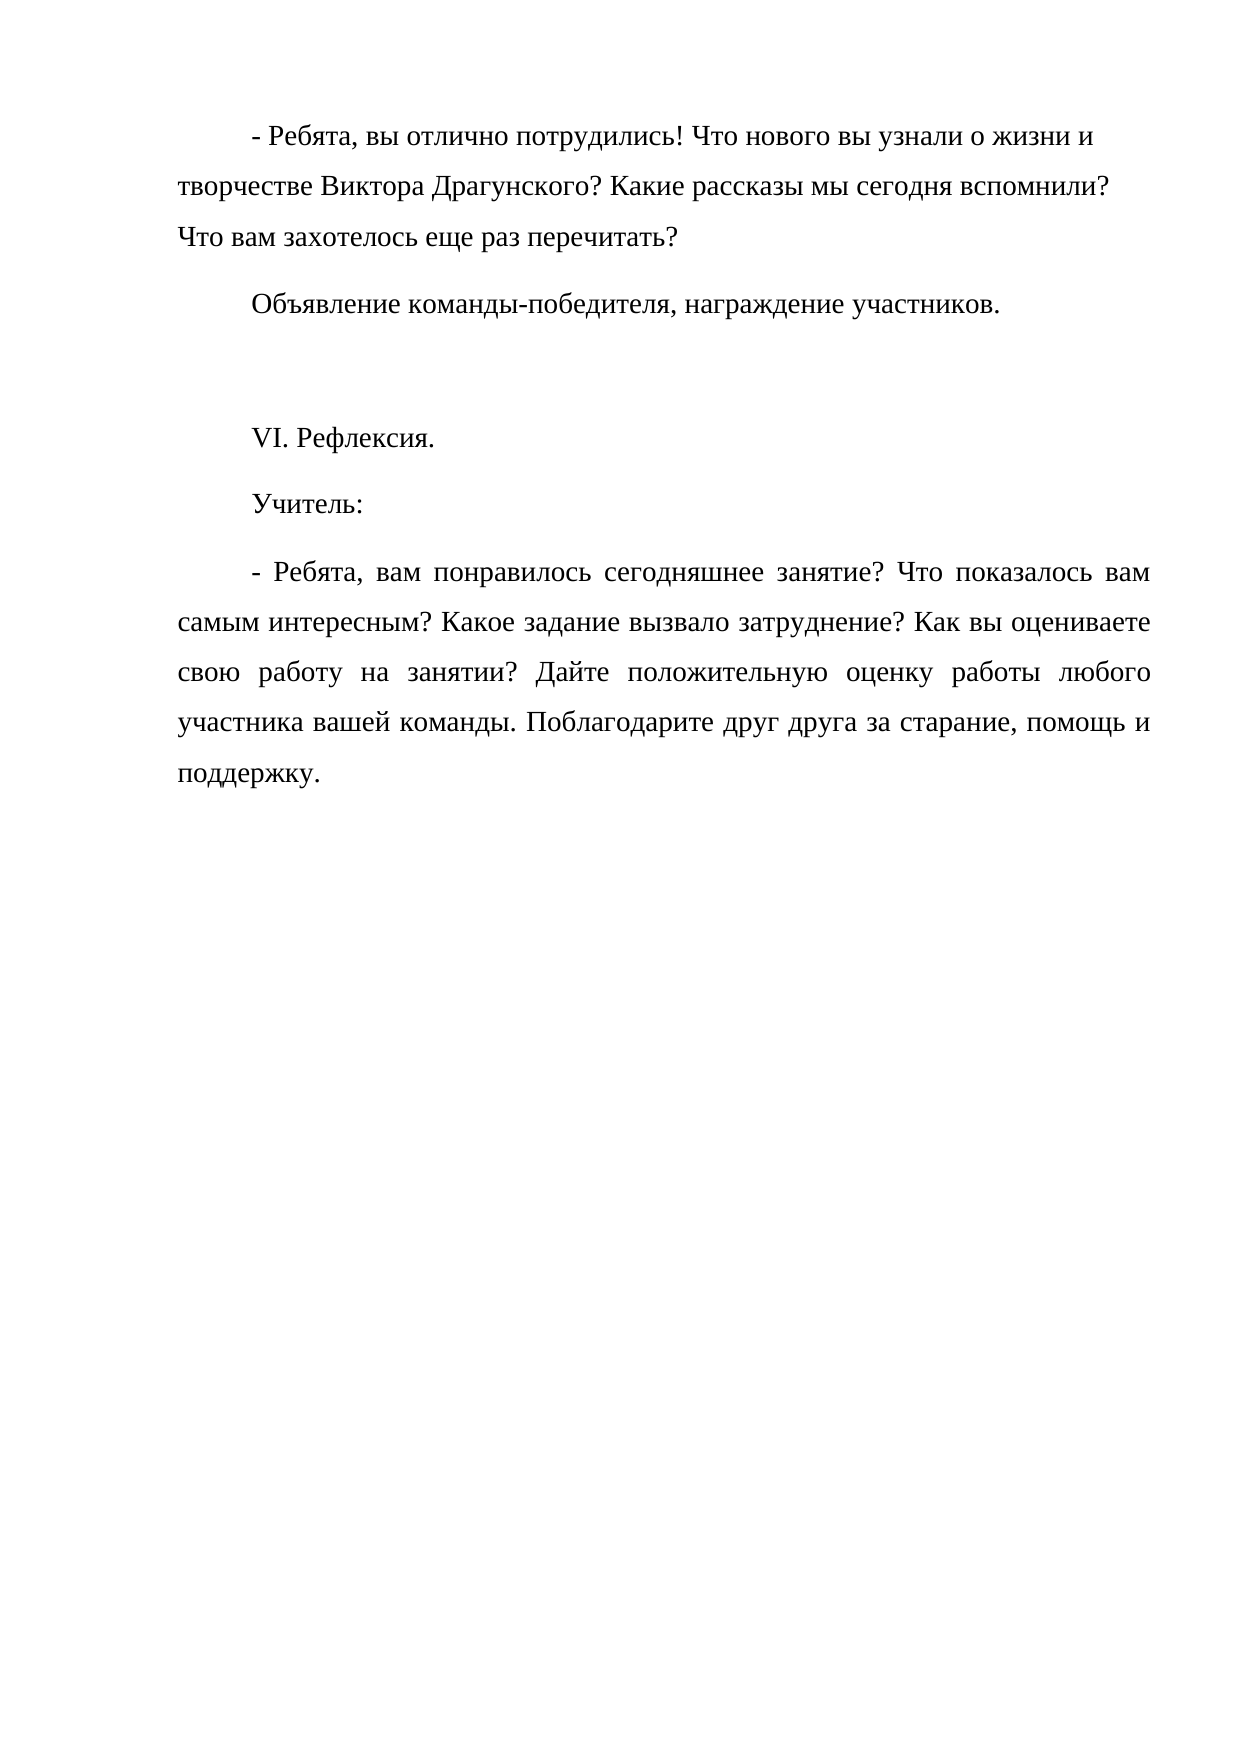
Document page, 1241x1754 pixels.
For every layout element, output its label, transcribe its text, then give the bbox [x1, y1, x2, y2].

text - Ребята, вам понравилось сегодняшнее занятие? Что показалось вам самым интересным? Какое задание вызвало затруднение? Как вы оцениваете свою работу на занятии? Дайте положительную оценку работы любого участника вашей команды. Поблагодарите друг друга за старание, помощь и поддержку. [177, 554, 1152, 788]
text Объявление команды-победителя, награждение участников. [177, 286, 1152, 319]
text - Ребята, вы отлично потрудились! Что нового вы узнали о жизни и творчестве Виктора Драгунского? Какие рассказы мы сегодня вспомнили? Что вам захотелось еще раз перечитать? [177, 118, 1152, 252]
text VI. Рефлексия. [177, 420, 1152, 453]
text Учитель: [177, 487, 1152, 520]
